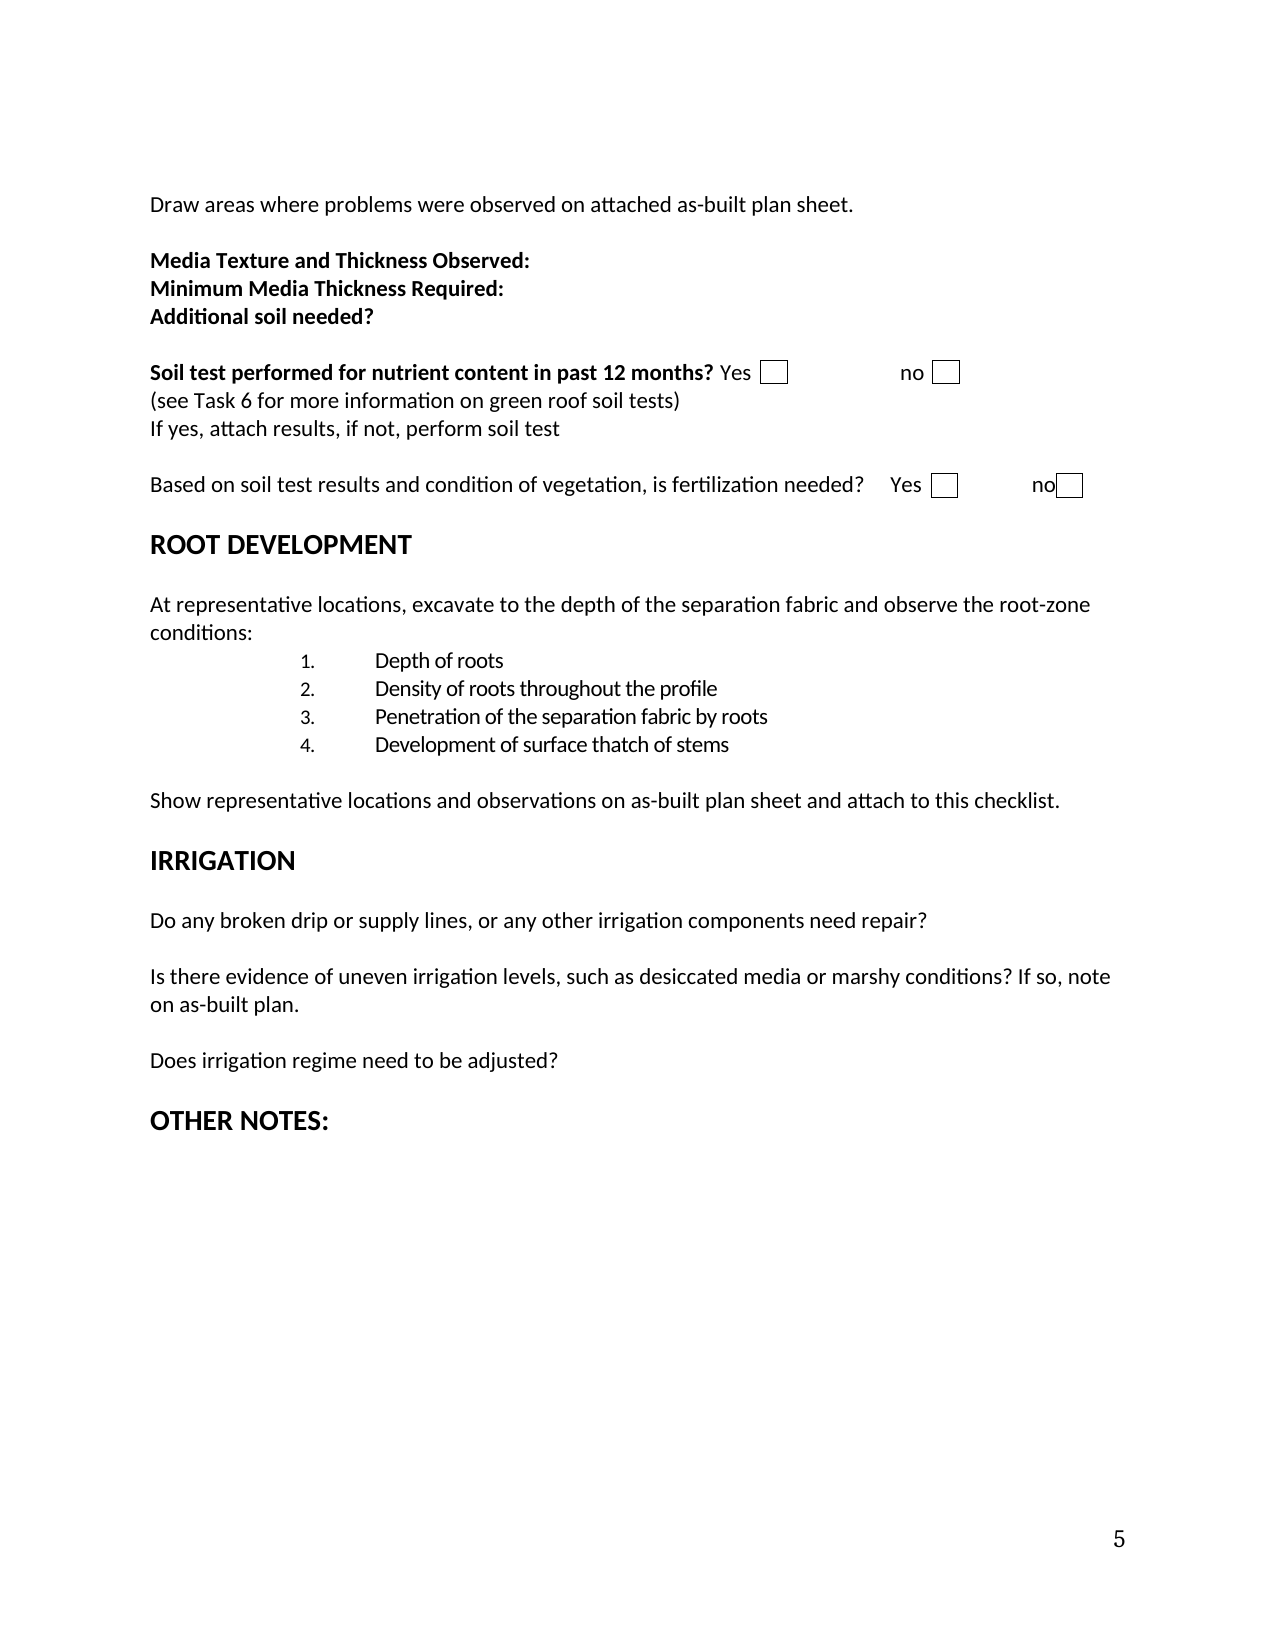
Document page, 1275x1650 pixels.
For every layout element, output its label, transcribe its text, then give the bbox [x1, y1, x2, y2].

text At representative locations, excavate to the depth of the separation fabric and observe the root-zone conditions: [150, 590, 1125, 646]
text Minimum Media Thickness Required: [150, 274, 1125, 302]
text Draw areas where problems were observed on attached as-built plan sheet. [150, 190, 1125, 218]
text IRRIGATION [150, 842, 1125, 878]
text ROOT DEVELOPMENT [150, 526, 1125, 562]
text Do any broken drip or supply lines, or any other irrigation components need repair? [150, 906, 1125, 934]
text Does irrigation regime need to be adjusted? [150, 1046, 1125, 1074]
text Show representative locations and observations on as-built plan sheet and attach to this checklist. [150, 786, 1125, 814]
text (see Task 6 for more information on green roof soil tests) [150, 386, 1125, 414]
text Is there evidence of uneven irrigation levels, such as desiccated media or marshy conditions? If so, note on as-built plan. [150, 962, 1125, 1018]
list Development of surface thatch of stems [300, 730, 1125, 758]
list Penetration of the separation fabric by roots [300, 702, 1125, 730]
text Additional soil needed? [150, 302, 1125, 330]
text Media Texture and Thickness Observed: [150, 246, 1125, 274]
list Depth of roots [300, 646, 1125, 674]
text If yes, attach results, if not, perform soil test [150, 414, 1125, 442]
text OTHER NOTES: [150, 1102, 1125, 1137]
text Based on soil test results and condition of vegetation, is fertilization needed? Yes no [150, 470, 1125, 498]
text Soil test performed for nutrient content in past 12 months? Yes no [150, 358, 1125, 386]
list Density of roots throughout the profile [300, 674, 1125, 702]
